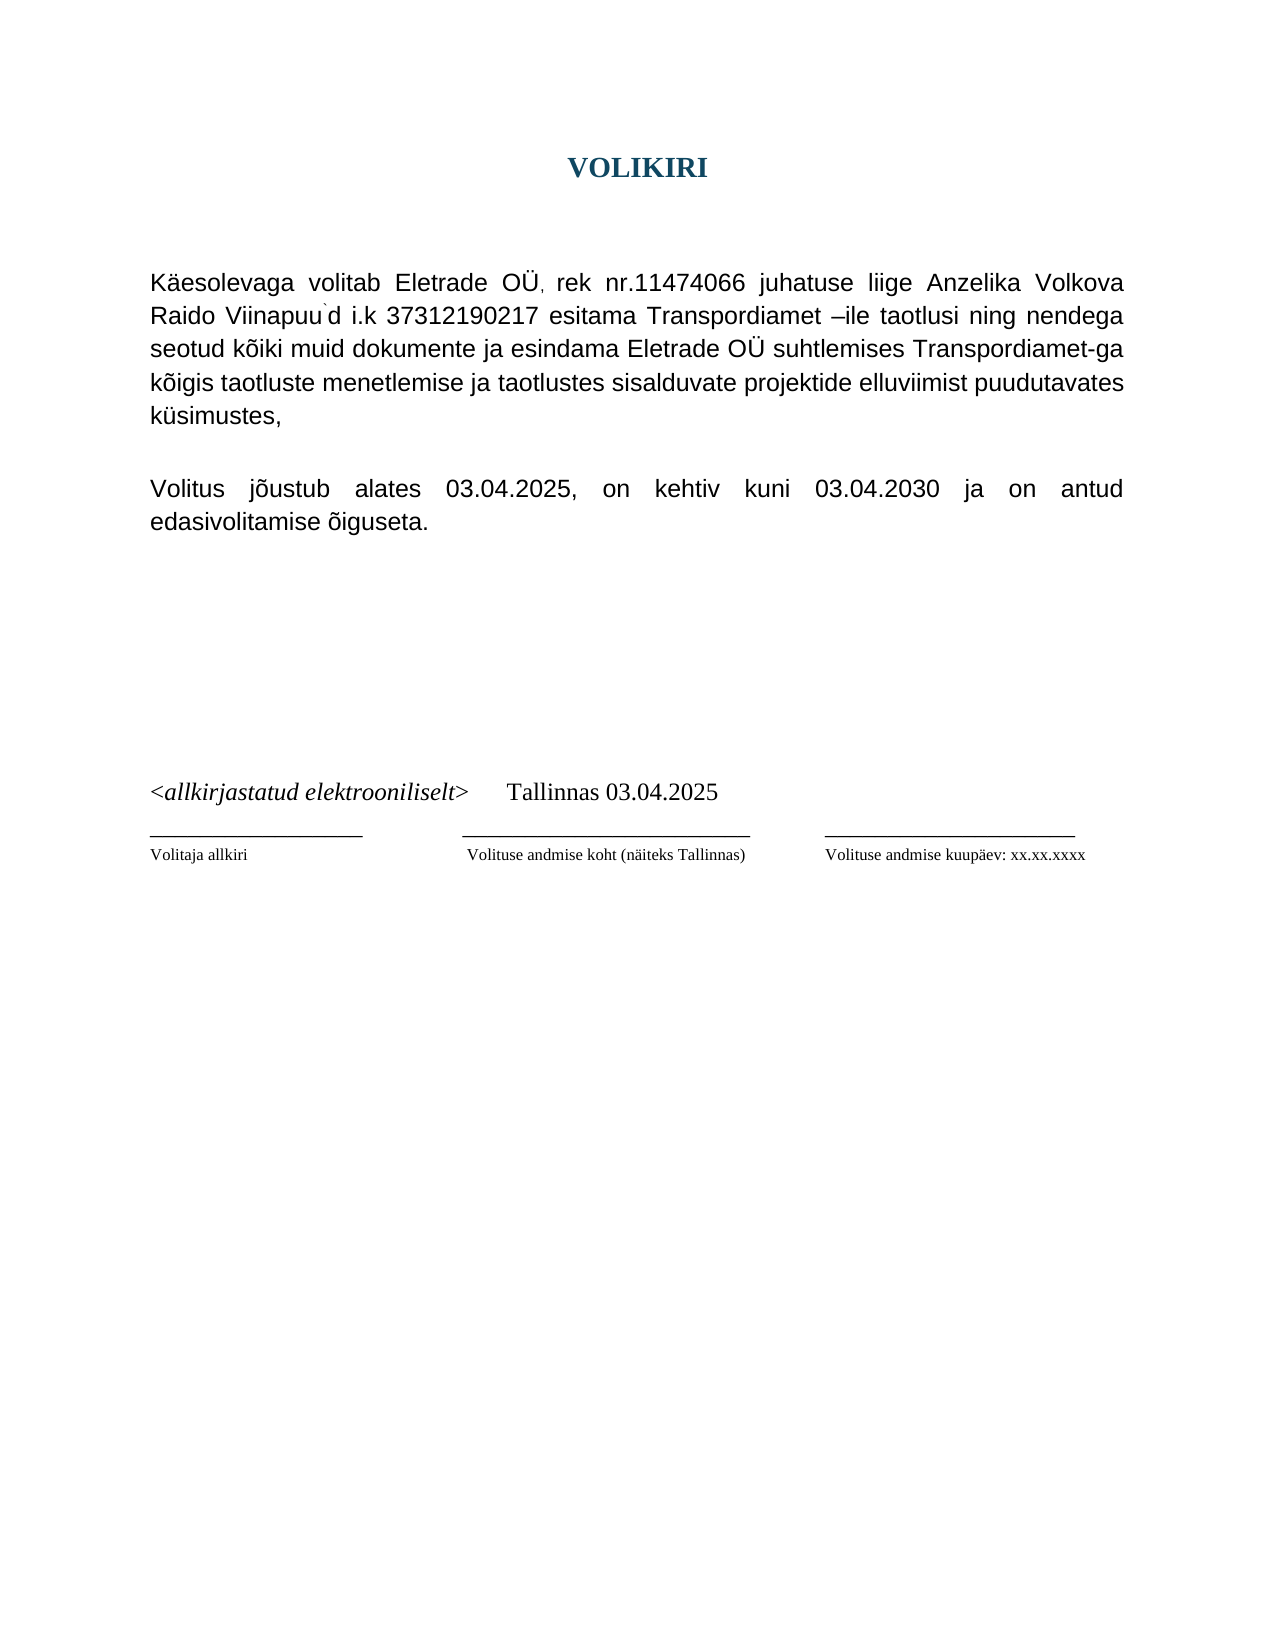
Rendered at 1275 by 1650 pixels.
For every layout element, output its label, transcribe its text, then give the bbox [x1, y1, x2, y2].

text Volitus jõustub alates 03.04.2025, on kehtiv kuni 03.04.2030 ja on antud edasivolitamise õiguseta. [150, 474, 1125, 536]
text _________________ _______________________ ____________________ [150, 811, 1125, 839]
text <allkirjastatud elektrooniliselt> Tallinnas 03.04.2025 [150, 777, 1125, 806]
subtitle VOLIKIRI [150, 150, 1125, 183]
text Volitaja allkiri Volituse andmise koht (näiteks Tallinnas) Volituse andmise kuupäev: xx.xx.xxxx [150, 845, 1125, 864]
text Käesolevaga volitab Eletrade OÜ, rek nr.11474066 juhatuse liige Anzelika Volkova Raido Viinapuu`d i.k 37312190217 esitama Transpordiamet –ile taotlusi ning nendega seotud kõiki muid dokumente ja esindama Eletrade OÜ suhtlemises Transpordiamet-ga kõigis taotluste menetlemise ja taotlustes sisalduvate projektide elluviimist puudutavates küsimustes, [150, 268, 1125, 430]
